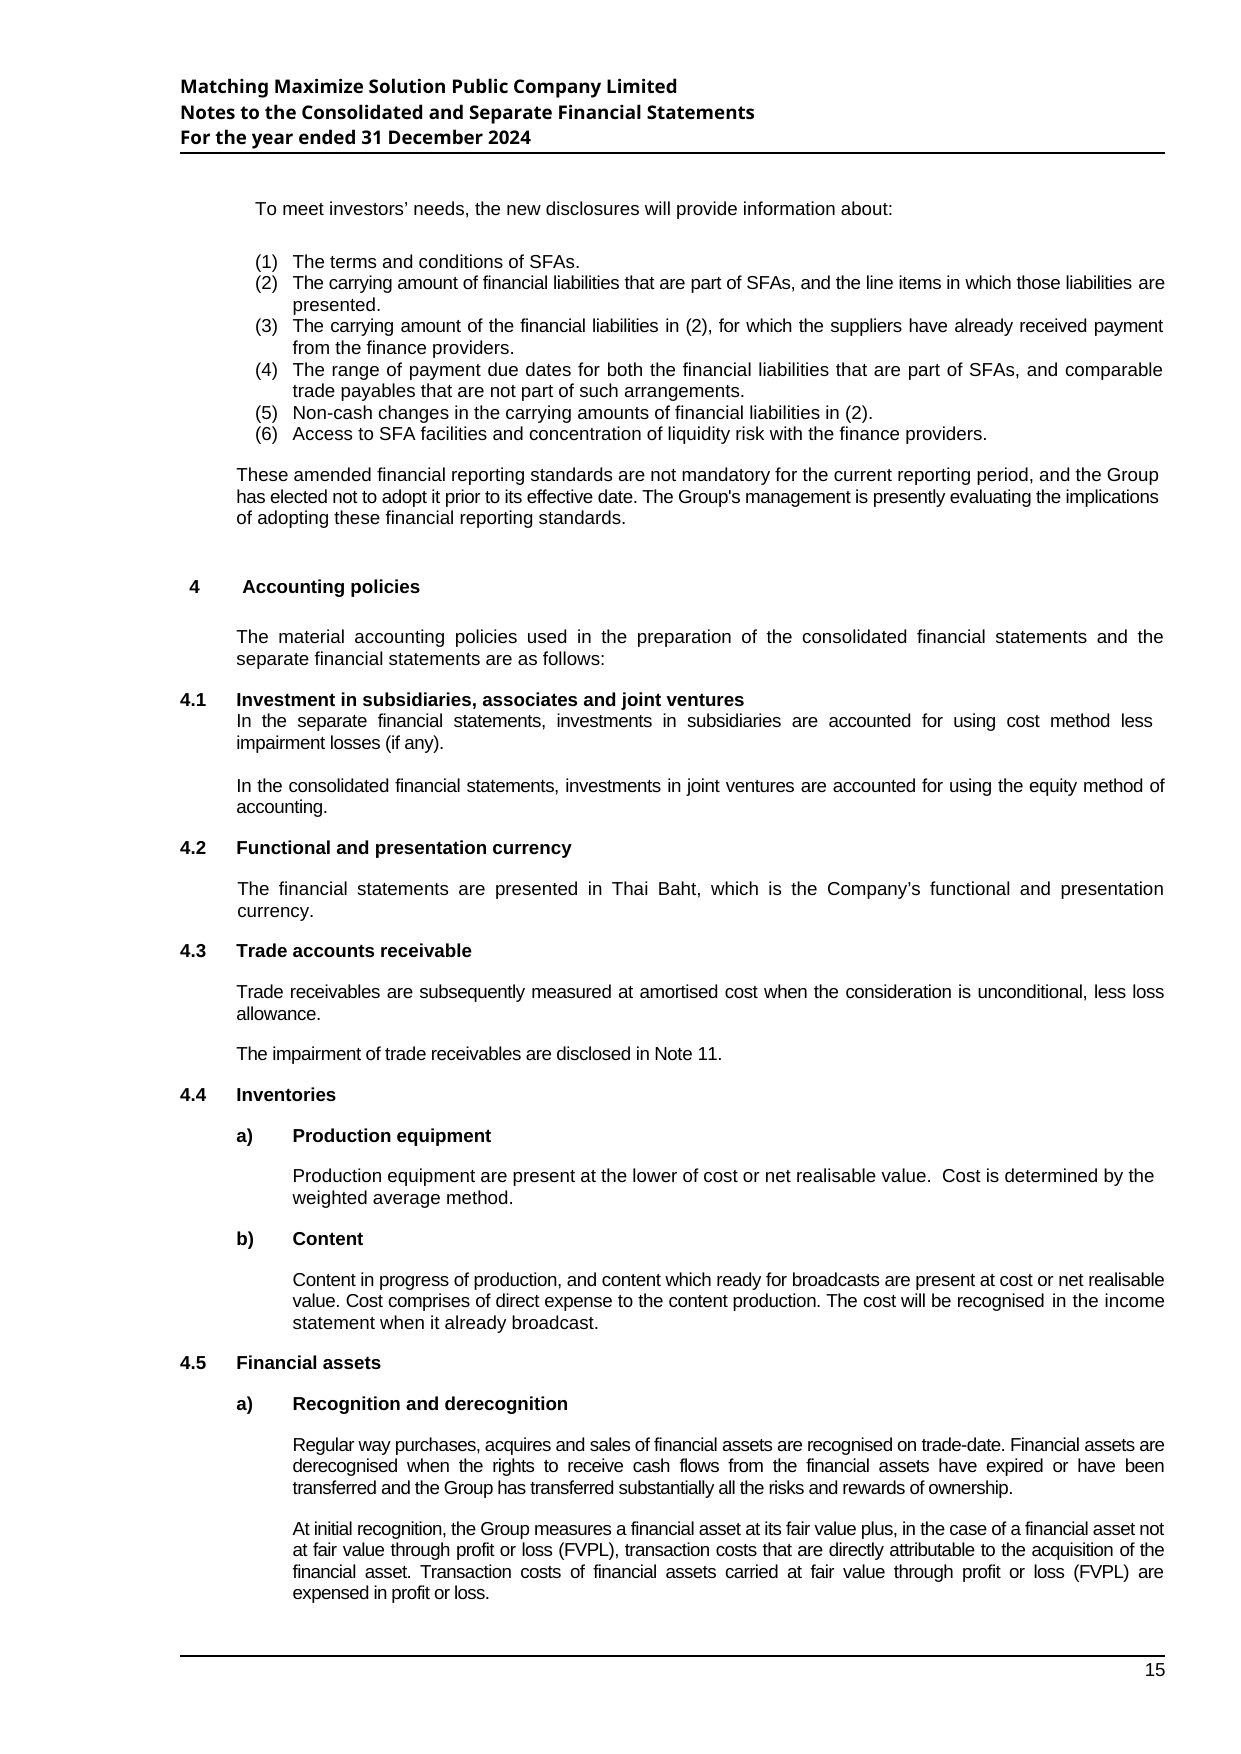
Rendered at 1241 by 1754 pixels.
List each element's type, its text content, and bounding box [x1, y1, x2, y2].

text 4.2 Functional and presentation currency [180, 837, 1165, 859]
text 4.4 Inventories [180, 1084, 1165, 1105]
table_header 4 Accounting policies [183, 567, 1165, 607]
text Regular way purchases, acquires and sales of financial assets are recognised on trade-date. Financial assets are derecognised when the rights to receive cash flows from the financial assets have expired or have been transferred and the Group has transferred substantially all the risks and rewards of ownership. [292, 1434, 1165, 1498]
text Production equipment are present at the lower of cost or net realisable value. Cost is determined by the weighted average method. [292, 1165, 1165, 1208]
text At initial recognition, the Group measures a financial asset at its fair value plus, in the case of a financial asset not at fair value through profit or loss (FVPL), transaction costs that are directly attributable to the acquisition of the financial asset. Transaction costs of financial assets carried at fair value through profit or loss (FVPL) are expensed in profit or loss. [292, 1517, 1165, 1604]
list In the consolidated financial statements, investments in joint ventures are accounted for using the equity method of accounting. [236, 775, 1165, 818]
text a) Recognition and derecognition [236, 1393, 1165, 1414]
text b) Content [236, 1228, 1165, 1249]
list To meet investors’ needs, the new disclosures will provide information about: [255, 197, 1165, 219]
text The material accounting policies used in the preparation of the consolidated financial statements and the separate financial statements are as follows: [236, 626, 1165, 669]
list (5) Non-cash changes in the carrying amounts of financial liabilities in (2). [255, 402, 1165, 423]
list Trade receivables are subsequently measured at amortised cost when the consideration is unconditional, less loss allowance. [236, 981, 1165, 1024]
list (3) The carrying amount of the financial liabilities in (2), for which the suppliers have already received payment from the finance providers. [255, 315, 1165, 358]
list (2) The carrying amount of financial liabilities that are part of SFAs, and the line items in which those liabilities are presented. [255, 272, 1165, 315]
list The impairment of trade receivables are disclosed in Note 11. [236, 1043, 1165, 1065]
text These amended financial reporting standards are not mandatory for the current reporting period, and the Group has elected not to adopt it prior to its effective date. The Group's management is presently evaluating the implications of adopting these financial reporting standards. [236, 464, 1165, 528]
list The financial statements are presented in Thai Baht, which is the Company’s functional and presentation currency. [237, 878, 1165, 921]
list (4) The range of payment due dates for both the financial liabilities that are part of SFAs, and comparable trade payables that are not part of such arrangements. [255, 358, 1165, 402]
text 4.1 Investment in subsidiaries, associates and joint ventures [180, 688, 1165, 710]
list (6) Access to SFA facilities and concentration of liquidity risk with the finance providers. [255, 423, 1165, 445]
text a) Production equipment [236, 1124, 1165, 1146]
text 4.3 Trade accounts receivable [180, 940, 1165, 962]
list (1) The terms and conditions of SFAs. [255, 251, 1165, 272]
text Content in progress of production, and content which ready for broadcasts are present at cost or net realisable value. Cost comprises of direct expense to the content production. The cost will be recognised in the income statement when it already broadcast. [292, 1268, 1165, 1333]
text In the separate financial statements, investments in subsidiaries are accounted for using cost method less impairment losses (if any). [180, 710, 1165, 753]
text 4.5 Financial assets [180, 1352, 1165, 1374]
